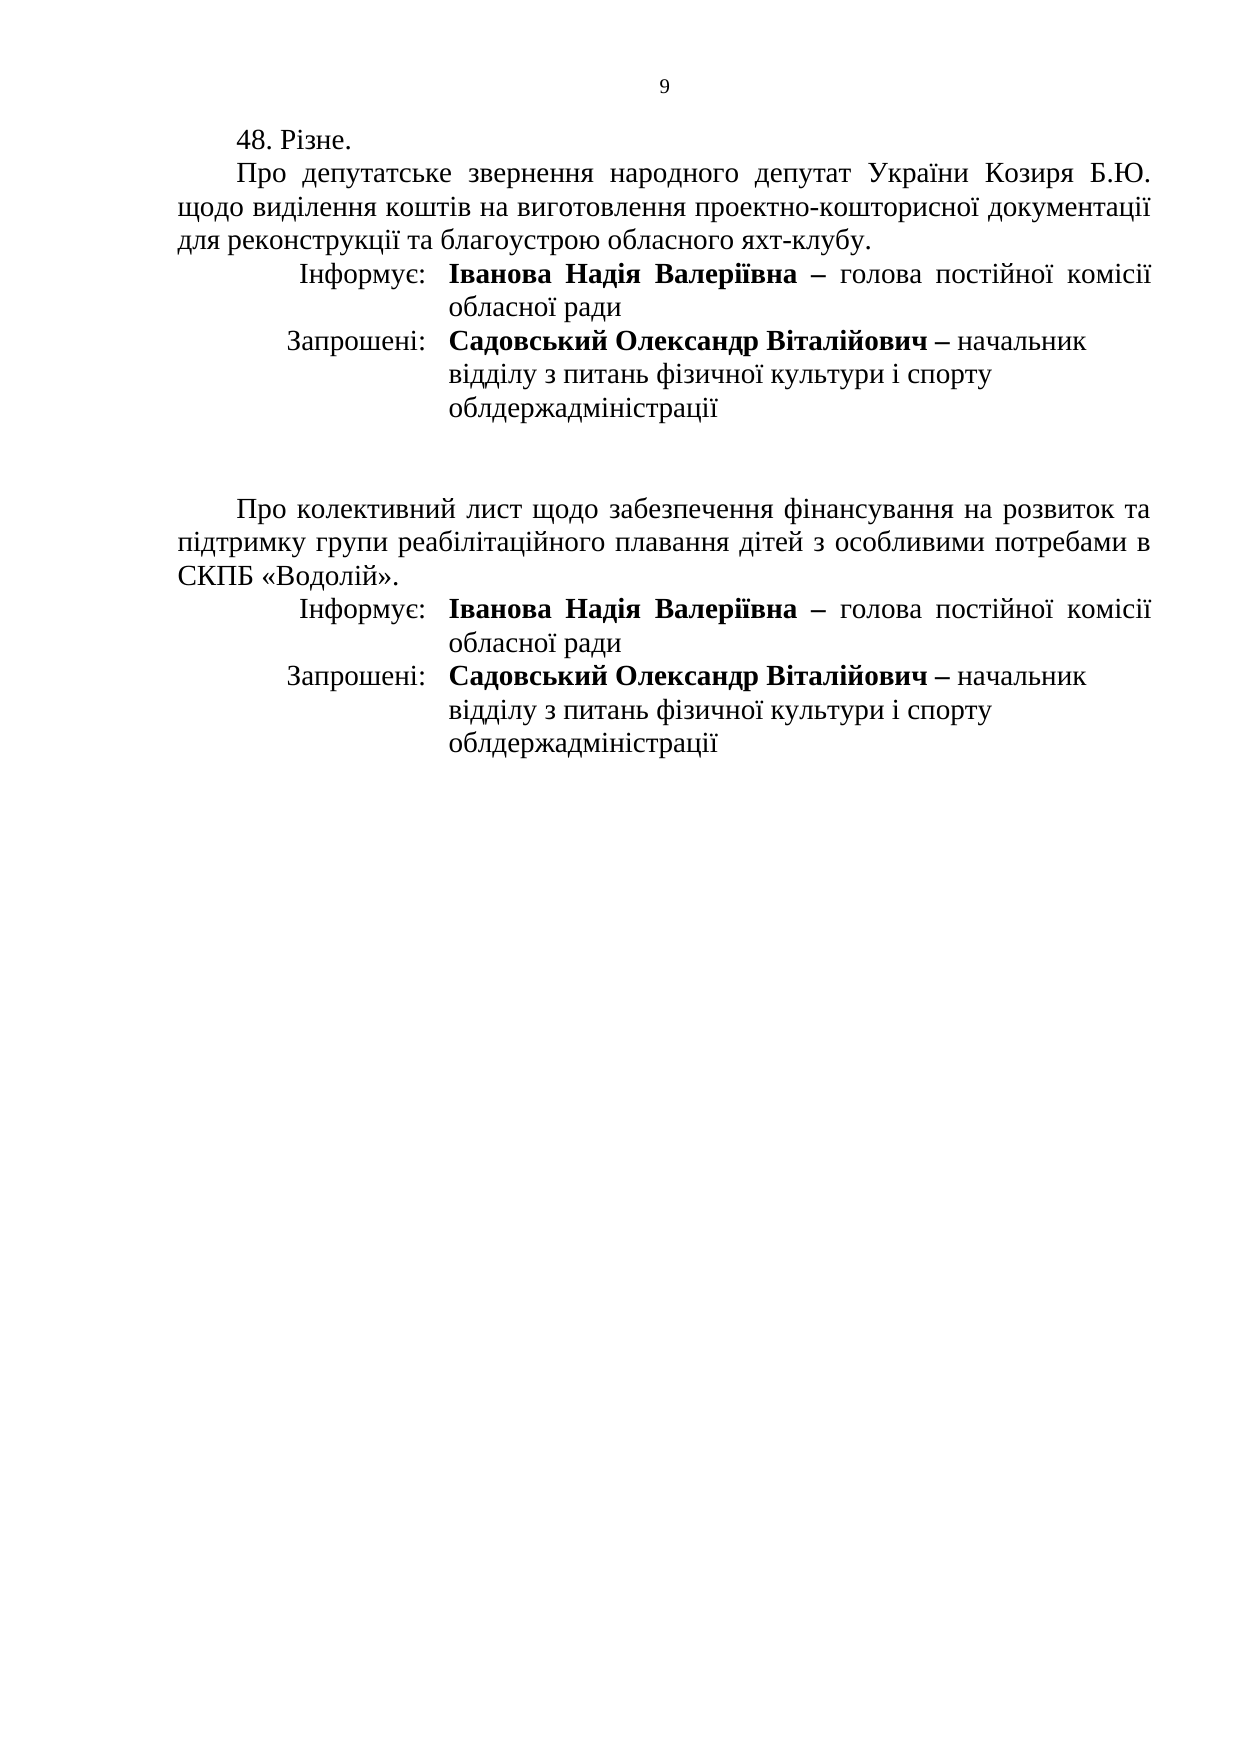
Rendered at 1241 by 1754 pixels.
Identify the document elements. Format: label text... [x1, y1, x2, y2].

table_header Інформує: Запрошені: [166, 591, 437, 793]
text Про колективний лист щодо забезпечення фінансування на розвиток та підтримку групи реабілітаційного плавання дітей з особливими потребами в СКПБ «Водолій». [177, 491, 1152, 591]
table_header Іванова Надія Валеріївна – голова постійної комісії обласної ради Садовський Олександр Віталійович – начальник відділу з питань фізичної культури і спорту облдержадміністрації [437, 256, 1163, 457]
list 48. Різне. [177, 122, 1152, 155]
table_header Іванова Надія Валеріївна – голова постійної комісії обласної ради Садовський Олександр Віталійович – начальник відділу з питань фізичної культури і спорту облдержадміністрації [437, 591, 1163, 793]
table_header Інформує: Запрошені: [166, 256, 437, 457]
text Про депутатське звернення народного депутат України Козиря Б.Ю. щодо виділення коштів на виготовлення проектно-кошторисної документації для реконструкції та благоустрою обласного яхт-клубу. [177, 155, 1152, 256]
